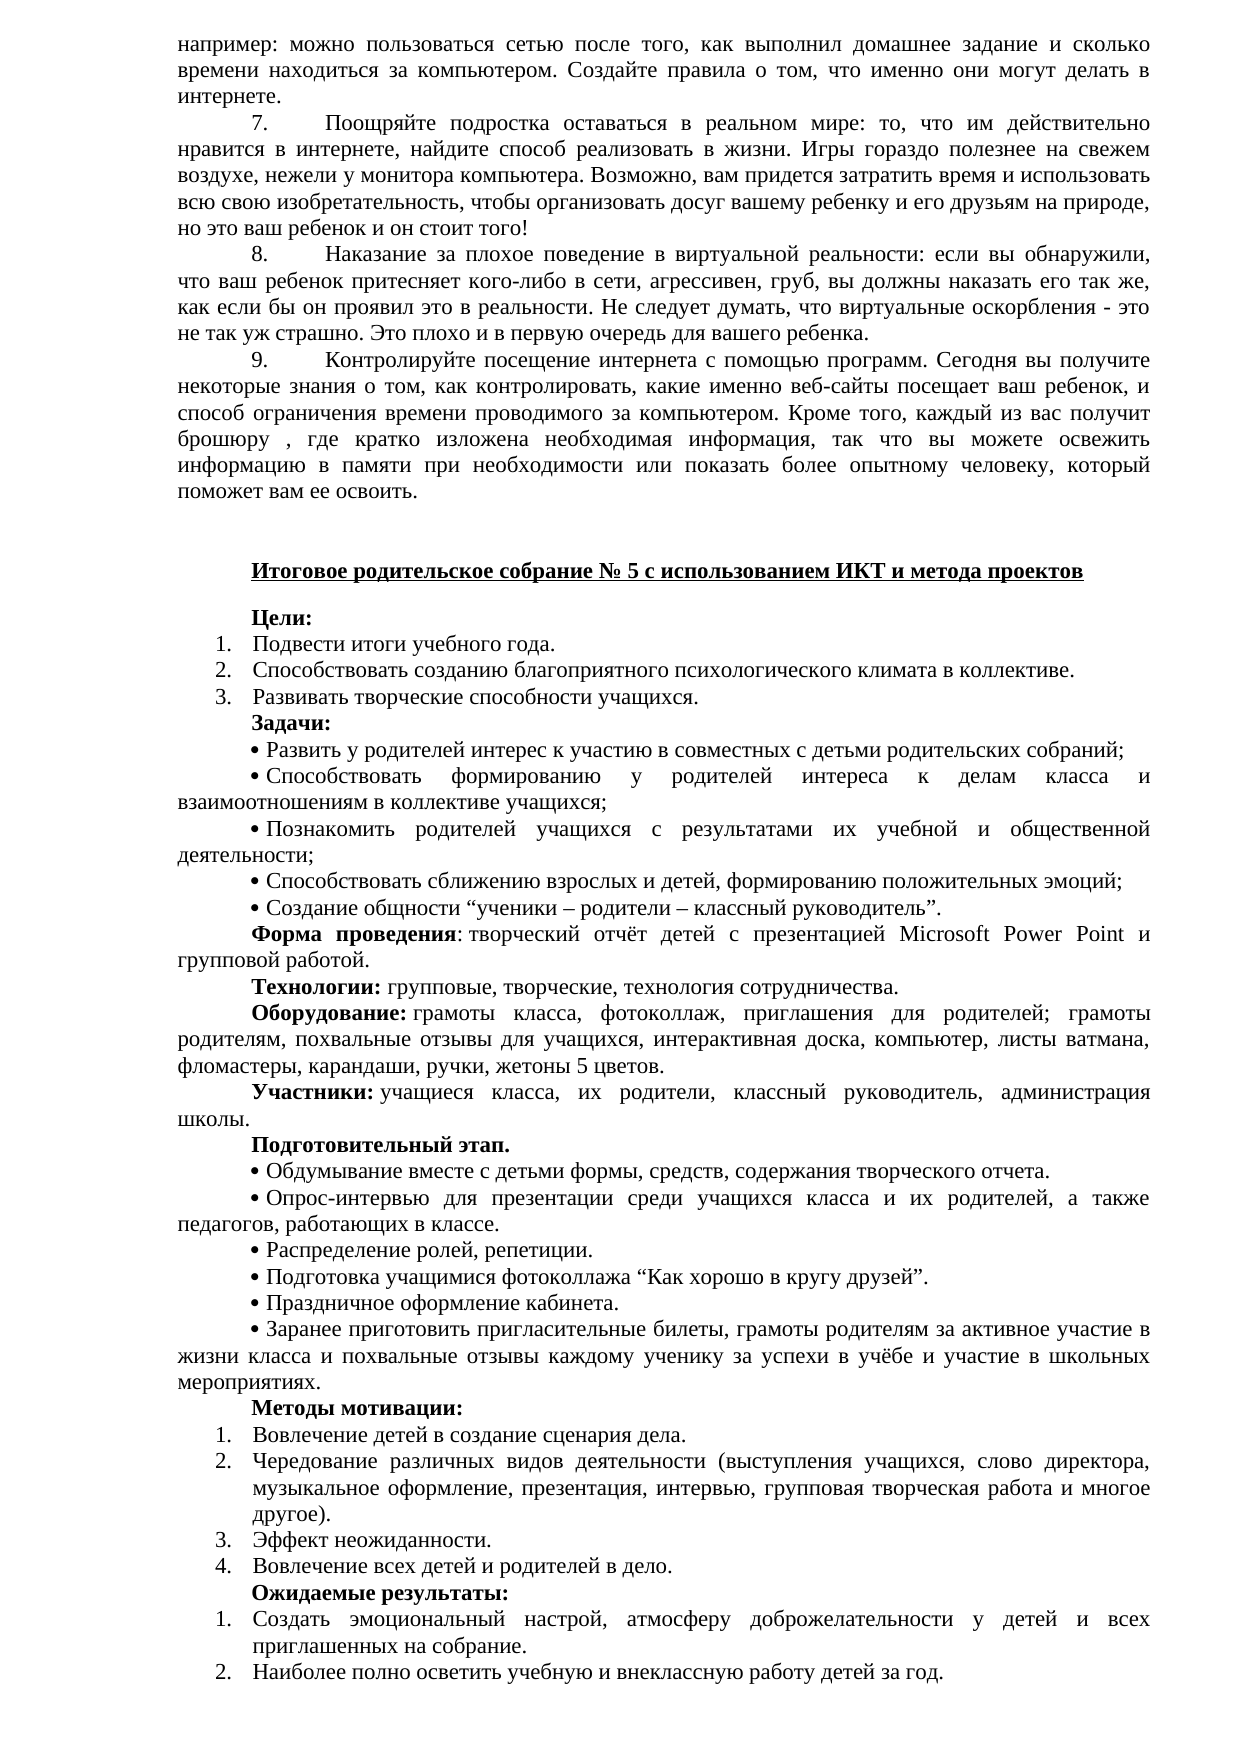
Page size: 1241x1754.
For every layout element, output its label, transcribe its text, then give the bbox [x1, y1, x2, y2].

list Контролируйте посещение интернета с помощью программ. Сегодня вы получите некоторые знания о том, как контролировать, какие именно веб-сайты посещает ваш ребенок, и способ ограничения времени проводимого за компьютером. Кроме того, каждый из вас получит брошюру , где кратко изложена необходимая информация, так что вы можете освежить информацию в памяти при необходимости или показать более опытному человеку, который поможет вам ее освоить. [177, 346, 1152, 504]
text Задачи: [177, 709, 1152, 736]
list Создание общности “ученики – родители – классный руководитель”. [177, 894, 1152, 920]
list Подготовка учащимися фотоколлажа “Как хорошо в кругу друзей”. [177, 1263, 1152, 1289]
list Развить у родителей интерес к участию в совместных с детьми родительских собраний; [177, 736, 1152, 762]
list Познакомить родителей учащихся с результатами их учебной и общественной деятельности; [177, 815, 1152, 867]
list Поощряйте подростка оставаться в реальном мире: то, что им действительно нравится в интернете, найдите способ реализовать в жизни. Игры гораздо полезнее на свежем воздухе, нежели у монитора компьютера. Возможно, вам придется затратить время и использовать всю свою изобретательность, чтобы организовать досуг вашему ребенку и его друзьям на природе, но это ваш ребенок и он стоит того! [177, 109, 1152, 240]
list Вовлечение детей в создание сценария дела. [215, 1421, 1152, 1447]
list Развивать творческие способности учащихся. [215, 683, 1152, 709]
text Ожидаемые результаты: [177, 1579, 1152, 1605]
text Оборудование: грамоты класса, фотоколлаж, приглашения для родителей; грамоты родителям, похвальные отзывы для учащихся, интерактивная доска, компьютер, листы ватмана, фломастеры, карандаши, ручки, жетоны 5 цветов. [177, 999, 1152, 1078]
list Распределение ролей, репетиции. [177, 1236, 1152, 1263]
list Подвести итоги учебного года. [215, 630, 1152, 657]
list Опрос-интервью для презентации среди учащихся класса и их родителей, а также педагогов, работающих в классе. [177, 1184, 1152, 1236]
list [177, 29, 1152, 109]
list Чередование различных видов деятельности (выступления учащихся, слово директора, музыкальное оформление, презентация, интервью, групповая творческая работа и многое другое). [215, 1447, 1152, 1526]
list Эффект неожиданности. [215, 1526, 1152, 1553]
text Форма проведения: творческий отчёт детей с презентацией Microsoft Power Point и групповой работой. [177, 920, 1152, 973]
list Cпособствовать формированию у родителей интереса к делам класса и взаимоотношениям в коллективе учащихся; [177, 762, 1152, 815]
list Вовлечение всех детей и родителей в дело. [215, 1553, 1152, 1579]
list Создать эмоциональный настрой, атмосферу доброжелательности у детей и всех приглашенных на собрание. [215, 1605, 1152, 1658]
text Методы мотивации: [177, 1394, 1152, 1421]
list Способствовать созданию благоприятного психологического климата в коллективе. [215, 657, 1152, 683]
list Праздничное оформление кабинета. [177, 1289, 1152, 1315]
list Наиболее полно осветить учебную и внеклассную работу детей за год. [215, 1658, 1152, 1684]
list Наказание за плохое поведение в виртуальной реальности: если вы обнаружили, что ваш ребенок притесняет кого-либо в сети, агрессивен, груб, вы должны наказать его так же, как если бы он проявил это в реальности. Не следует думать, что виртуальные оскорбления - это не так уж страшно. Это плохо и в первую очередь для вашего ребенка. [177, 240, 1152, 346]
text Итоговое родительское собрание № 5 с использованием ИКТ и метода проектов [177, 557, 1152, 583]
text Участники: учащиеся класса, их родители, классный руководитель, администрация школы. [177, 1078, 1152, 1131]
list Обдумывание вместе с детьми формы, средств, содержания творческого отчета. [177, 1157, 1152, 1184]
list Способствовать сближению взрослых и детей, формированию положительных эмоций; [177, 867, 1152, 894]
list Заранее приготовить пригласительные билеты, грамоты родителям за активное участие в жизни класса и похвальные отзывы каждому ученику за успехи в учёбе и участие в школьных мероприятиях. [177, 1315, 1152, 1394]
text Цели: [177, 604, 1152, 630]
text Подготовительный этап. [177, 1131, 1152, 1157]
text Технологии: групповые, творческие, технология сотрудничества. [177, 973, 1152, 999]
